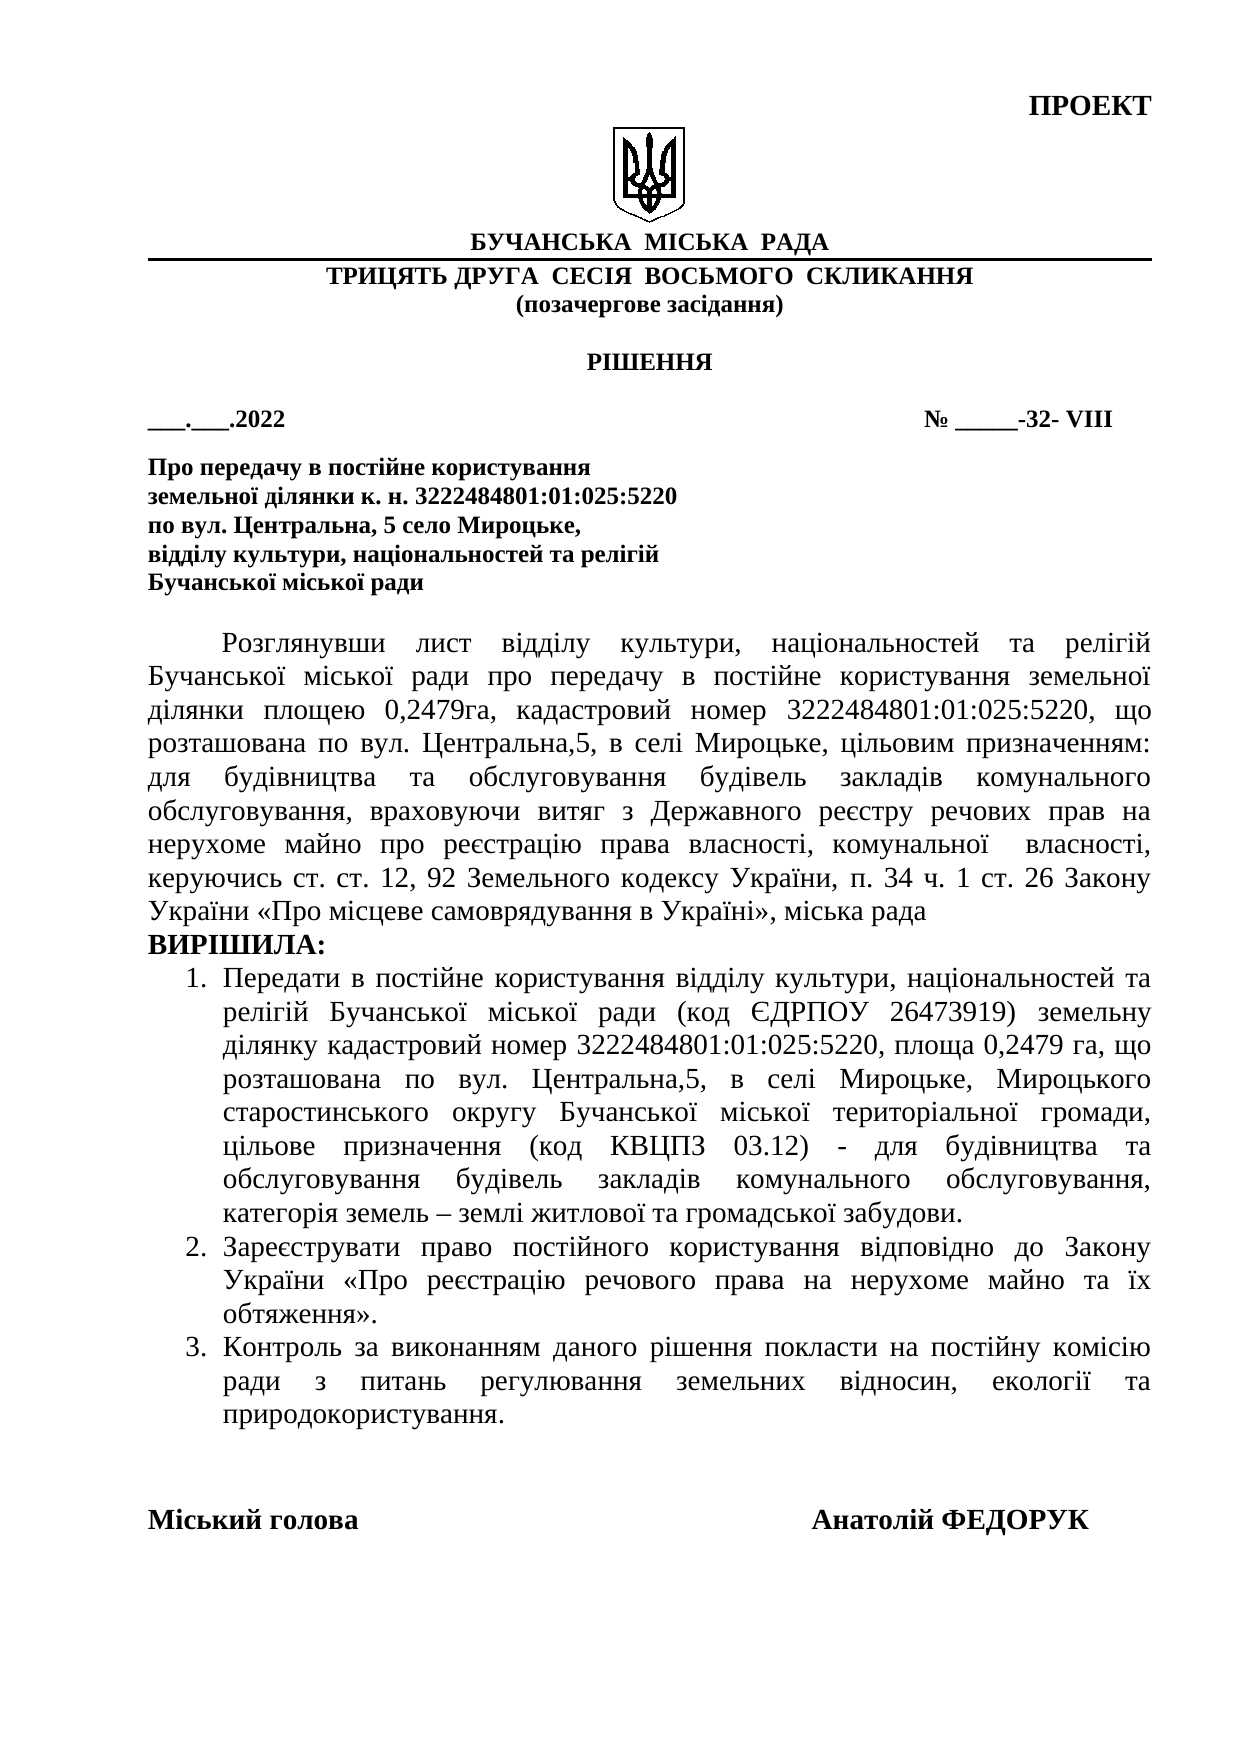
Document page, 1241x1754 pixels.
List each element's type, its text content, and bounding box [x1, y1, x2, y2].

text ВИРІШИЛА: [148, 927, 1152, 960]
list Зареєструвати право постійного користування відповідно до Закону України «Про реєстрацію речового права на нерухоме майно та їх обтяження». [185, 1229, 1152, 1329]
text по вул. Центральна, 5 село Мироцьке, [148, 510, 1152, 539]
text Розглянувши лист відділу культури, національностей та релігій Бучанської міської ради про передачу в постійне користування земельної ділянки площею 0,2479га, кадастровий номер 3222484801:01:025:5220, що розташована по вул. Центральна,5, в селі Мироцьке, цільовим призначенням: для будівництва та обслуговування будівель закладів комунального обслуговування, враховуючи витяг з Державного реєстру речових прав на нерухоме майно про реєстрацію права власності, комунальної власності, керуючись ст. ст. 12, 92 Земельного кодексу України, п. 34 ч. 1 ст. 26 Закону України «Про місцеве самоврядування в Україні», міська рада [148, 625, 1152, 927]
text (позачергове засідання) [148, 289, 1152, 318]
text Міський голова Анатолій ФЕДОРУК [148, 1502, 1152, 1535]
text БУЧАНСЬКА МІСЬКА РАДА [148, 227, 1152, 258]
text відділу культури, національностей та релігій [148, 539, 1152, 567]
text Бучанської міської ради [148, 567, 1152, 596]
text РІШЕННЯ [148, 347, 1152, 376]
text ТРИЦЯТЬ ДРУГА СЕСІЯ ВОСЬМОГО СКЛИКАННЯ [148, 261, 1152, 289]
list Передати в постійне користування відділу культури, національностей та релігій Бучанської міської ради (код ЄДРПОУ 26473919) земельну ділянку кадастровий номер 3222484801:01:025:5220, площа 0,2479 га, що розташована по вул. Центральна,5, в селі Мироцьке, Мироцького старостинського округу Бучанської міської територіальної громади, цільове призначення (код КВЦПЗ 03.12) - для будівництва та обслуговування будівель закладів комунального обслуговування, категорія земель – землі житлової та громадської забудови. [185, 960, 1152, 1229]
text земельної ділянки к. н. 3222484801:01:025:5220 [148, 481, 1152, 510]
text ___.___.2022 № _____-32- VІІІ [148, 404, 1152, 433]
text ПРОЕКТ [148, 88, 1152, 122]
text Про передачу в постійне користування [148, 452, 1152, 481]
list Контроль за виконанням даного рішення покласти на постійну комісію ради з питань регулювання земельних відносин, екології та природокористування. [185, 1329, 1152, 1430]
